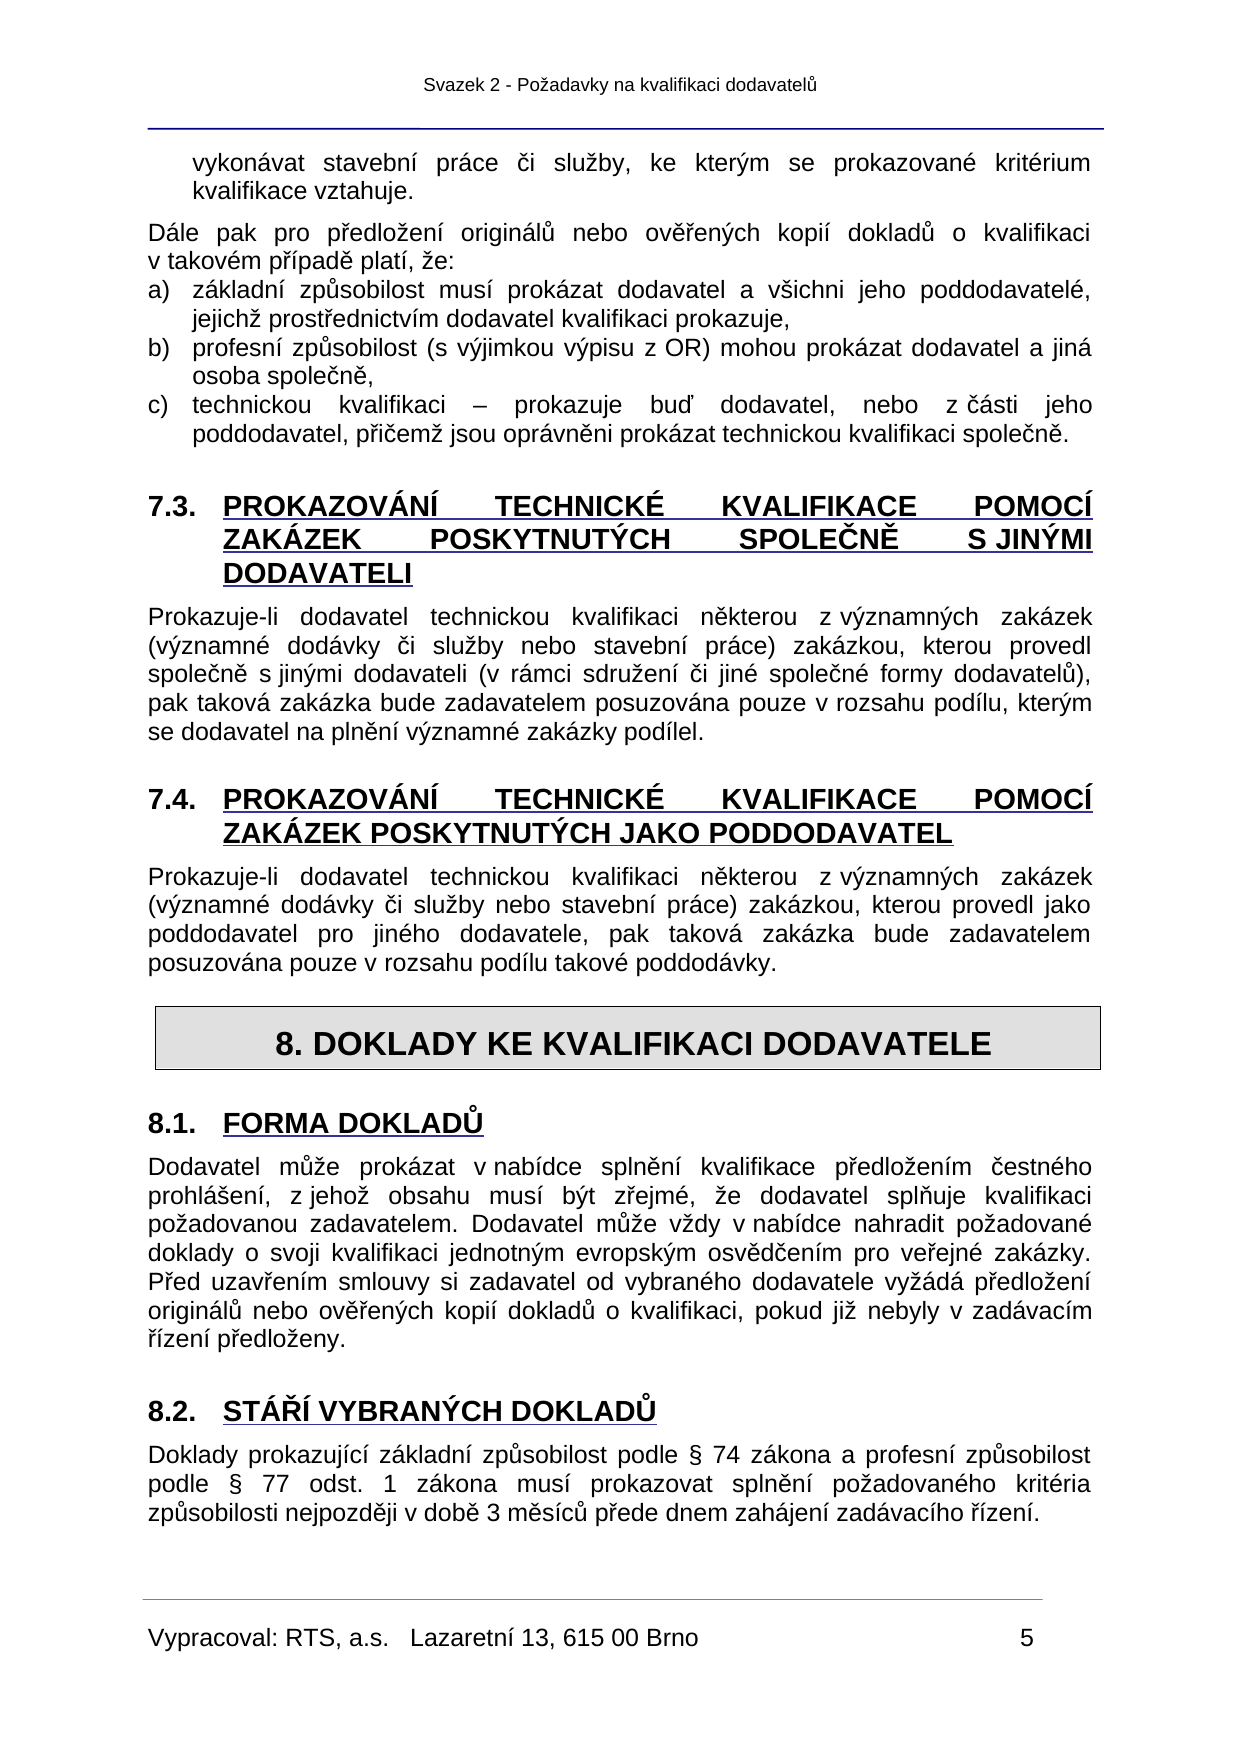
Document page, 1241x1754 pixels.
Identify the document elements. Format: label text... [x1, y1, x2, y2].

text Dále pak pro předložení originálů nebo ověřených kopií dokladů o kvalifikaci v takovém případě platí, že: [148, 218, 1093, 275]
text Doklady prokazující základní způsobilost podle § 74 zákona a profesní způsobilost podle § 77 odst. 1 zákona musí prokazovat splnění požadovaného kritéria způsobilosti nejpozději v době 3 měsíců přede dnem zahájení zadávacího řízení. [148, 1441, 1093, 1527]
table_header DOKLADY KE KVALIFIKACI DODAVATELE [156, 1007, 1100, 1068]
subtitle Prokazování technické kvalifikace pomocí zakázek poskytnutých společně s jinými dodavateli [148, 489, 1093, 589]
subtitle forma dokladů [148, 1106, 1093, 1139]
subtitle stáří vybraných dokladů [148, 1394, 1093, 1428]
list profesní způsobilost (s výjimkou výpisu z OR) mohou prokázat dodavatel a jiná osoba společně, [148, 333, 1093, 390]
list technickou kvalifikaci – prokazuje buď dodavatel, nebo z části jeho poddodavatel, přičemž jsou oprávněni prokázat technickou kvalifikaci společně. [148, 390, 1093, 448]
subtitle Prokazování technické kvalifikace pomocí zakázek poskytnutých jako poddodavatel [148, 782, 1093, 849]
text Dodavatel může prokázat v nabídce splnění kvalifikace předložením čestného prohlášení, z jehož obsahu musí být zřejmé, že dodavatel splňuje kvalifikaci požadovanou zadavatelem. Dodavatel může vždy v nabídce nahradit požadované doklady o svoji kvalifikaci jednotným evropským osvědčením pro veřejné zakázky. Před uzavřením smlouvy si zadavatel od vybraného dodavatele vyžádá předložení originálů nebo ověřených kopií dokladů o kvalifikaci, pokud již nebyly v zadávacím řízení předloženy. [148, 1152, 1093, 1353]
text Prokazuje-li dodavatel technickou kvalifikaci některou z významných zakázek (významné dodávky či služby nebo stavební práce) zakázkou, kterou provedl společně s jinými dodavateli (v rámci sdružení či jiné společné formy dodavatelů), pak taková zakázka bude zadavatelem posuzována pouze v rozsahu podílu, kterým se dodavatel na plnění významné zakázky podílel. [148, 602, 1093, 746]
list základní způsobilost musí prokázat dodavatel a všichni jeho poddodavatelé, jejichž prostřednictvím dodavatel kvalifikaci prokazuje, [148, 275, 1093, 333]
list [148, 148, 1093, 205]
text Prokazuje-li dodavatel technickou kvalifikaci některou z významných zakázek (významné dodávky či služby nebo stavební práce) zakázkou, kterou provedl jako poddodavatel pro jiného dodavatele, pak taková zakázka bude zadavatelem posuzována pouze v rozsahu podílu takové poddodávky. [148, 862, 1093, 977]
